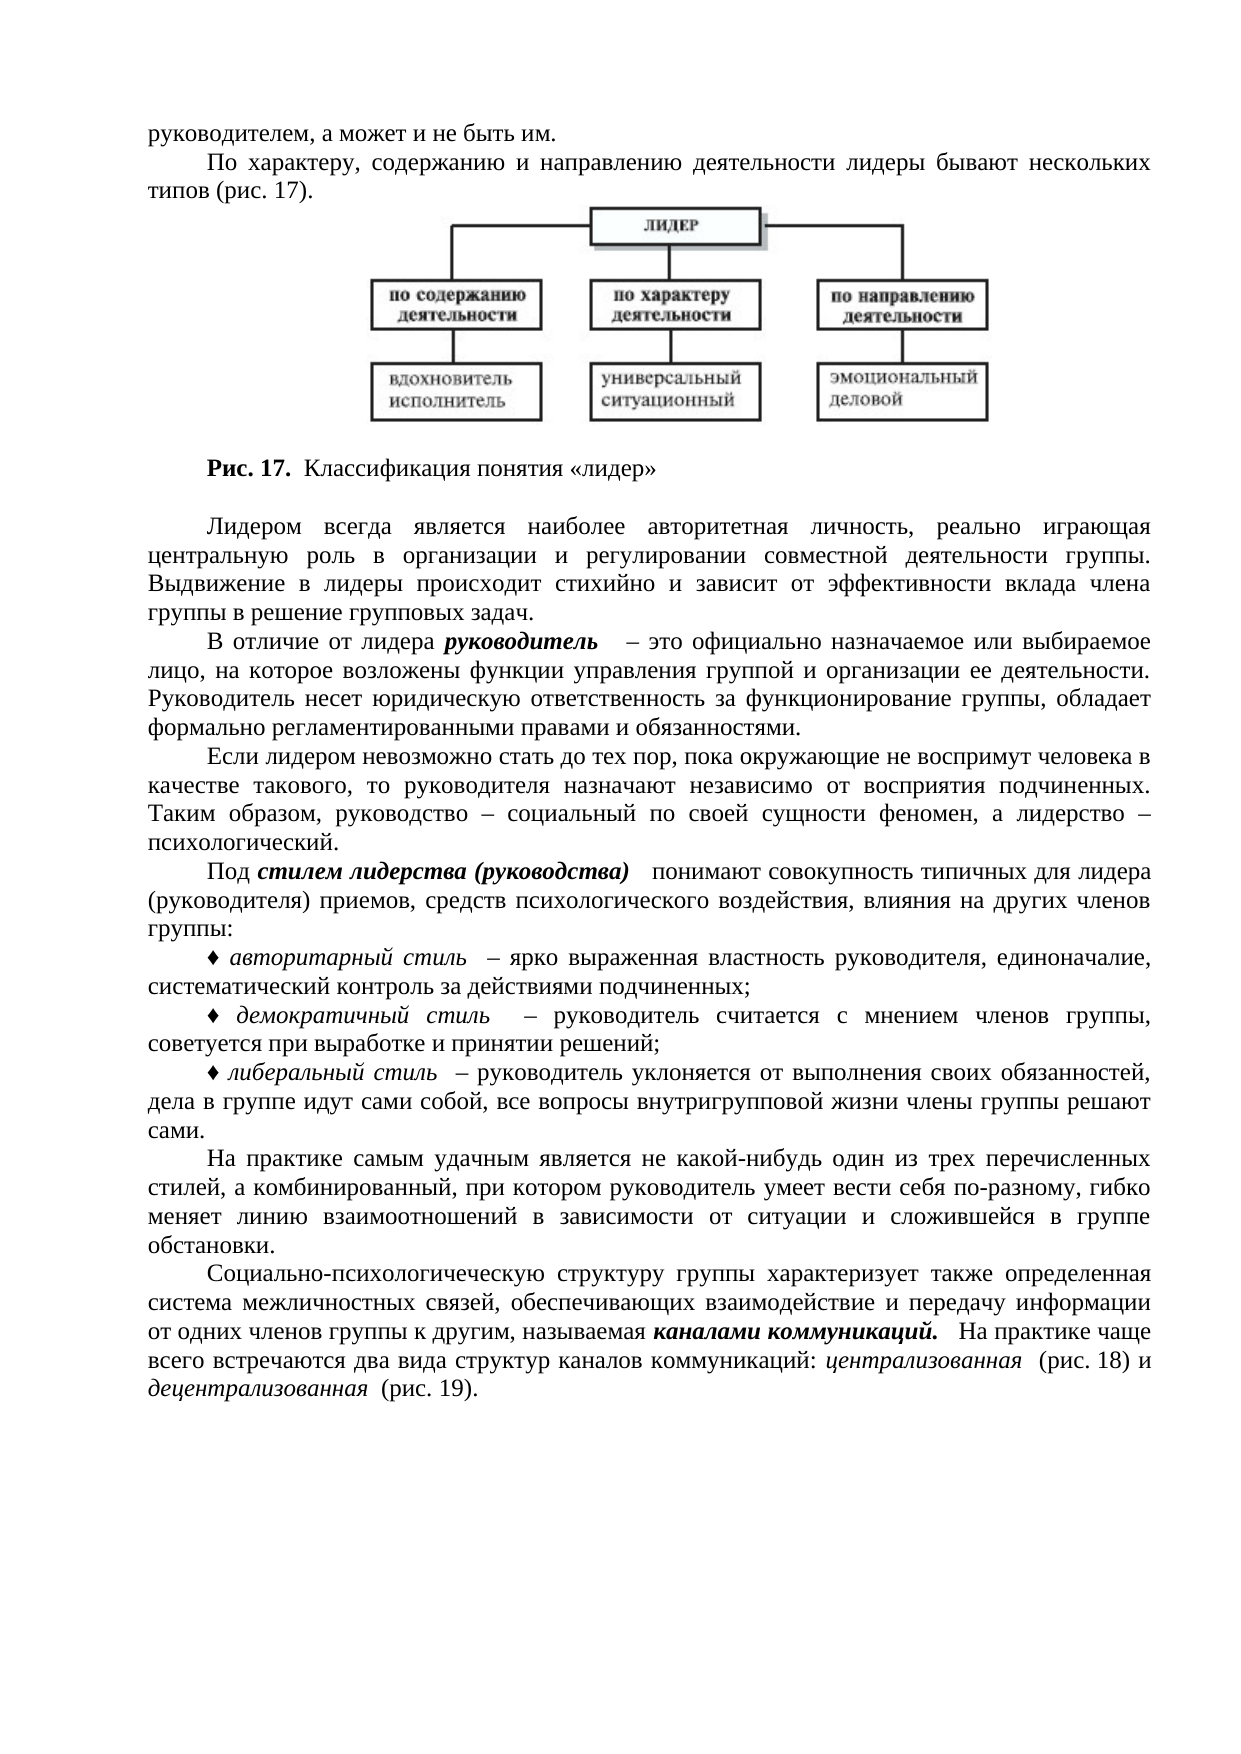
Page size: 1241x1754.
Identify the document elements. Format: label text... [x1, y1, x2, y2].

text Рис. 17. Классификация понятия «лидер» [148, 453, 1152, 482]
text ♦ авторитарный стиль – ярко выраженная властность руководителя, единоначалие, систематический контроль за действиями подчиненных; [148, 942, 1152, 1000]
picture [366, 204, 992, 425]
text Под стилем лидерства (руководства) понимают совокупность типичных для лидера (руководителя) приемов, средств психологического воздействия, влияния на других членов группы: [148, 856, 1152, 942]
text В отличие от лидера руководитель – это официально назначаемое или выбираемое лицо, на которое возложены функции управления группой и организации ее деятельности. Руководитель несет юридическую ответственность за функционирование группы, обладает формально регламентированными правами и обязанностями. [148, 626, 1152, 741]
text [148, 118, 1152, 147]
text ♦ либеральный стиль – руководитель уклоняется от выполнения своих обязанностей, дела в группе идут сами собой, все вопросы внутригрупповой жизни члены группы решают сами. [148, 1057, 1152, 1143]
text ♦ демократичный стиль – руководитель считается с мнением членов группы, советуется при выработке и принятии решений; [148, 1000, 1152, 1057]
text Лидером всегда является наиболее авторитетная личность, реально играющая центральную роль в организации и регулировании совместной деятельности группы. Выдвижение в лидеры происходит стихийно и зависит от эффективности вклада члена группы в решение групповых задач. [148, 511, 1152, 626]
text Социально-психологичеческую структуру группы характеризует также определенная система межличностных связей, обеспечивающих взаимодействие и передачу информации от одних членов группы к другим, называемая каналами коммуникаций. На практике чаще всего встречаются два вида структур каналов коммуникаций: централизованная (рис. 18) и децентрализованная (рис. 19). [148, 1258, 1152, 1402]
text Если лидером невозможно стать до тех пор, пока окружающие не воспримут человека в качестве такового, то руководителя назначают независимо от восприятия подчиненных. Таким образом, руководство – социальный по своей сущности феномен, а лидерство – психологический. [148, 741, 1152, 856]
text На практике самым удачным является не какой-нибудь один из трех перечисленных стилей, а комбинированный, при котором руководитель умеет вести себя по-разному, гибко меняет линию взаимоотношений в зависимости от ситуации и сложившейся в группе обстановки. [148, 1143, 1152, 1258]
text По характеру, содержанию и направлению деятельности лидеры бывают нескольких типов (рис. 17). [148, 147, 1152, 204]
